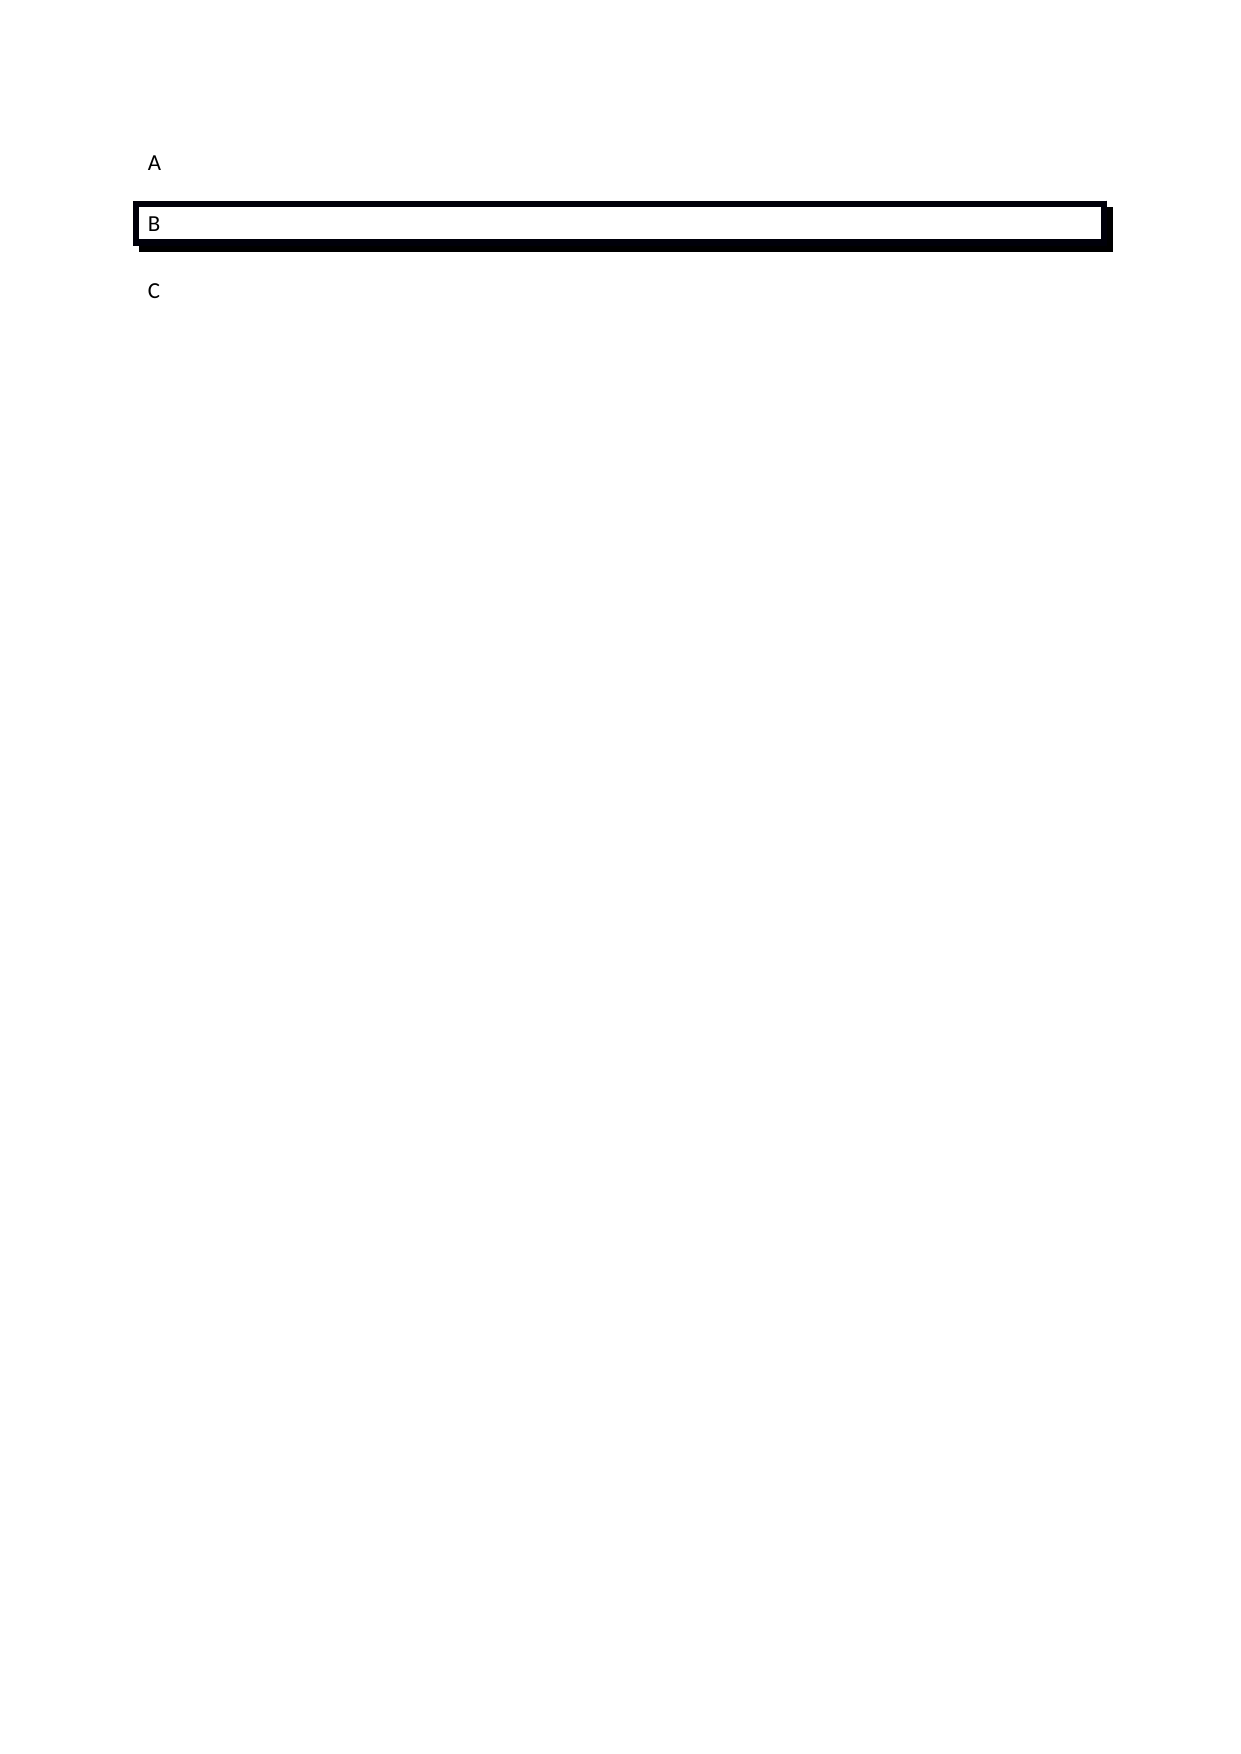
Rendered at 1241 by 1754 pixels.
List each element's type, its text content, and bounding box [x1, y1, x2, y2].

text A [148, 148, 1093, 176]
text C [148, 277, 1093, 304]
text B [139, 207, 1101, 239]
